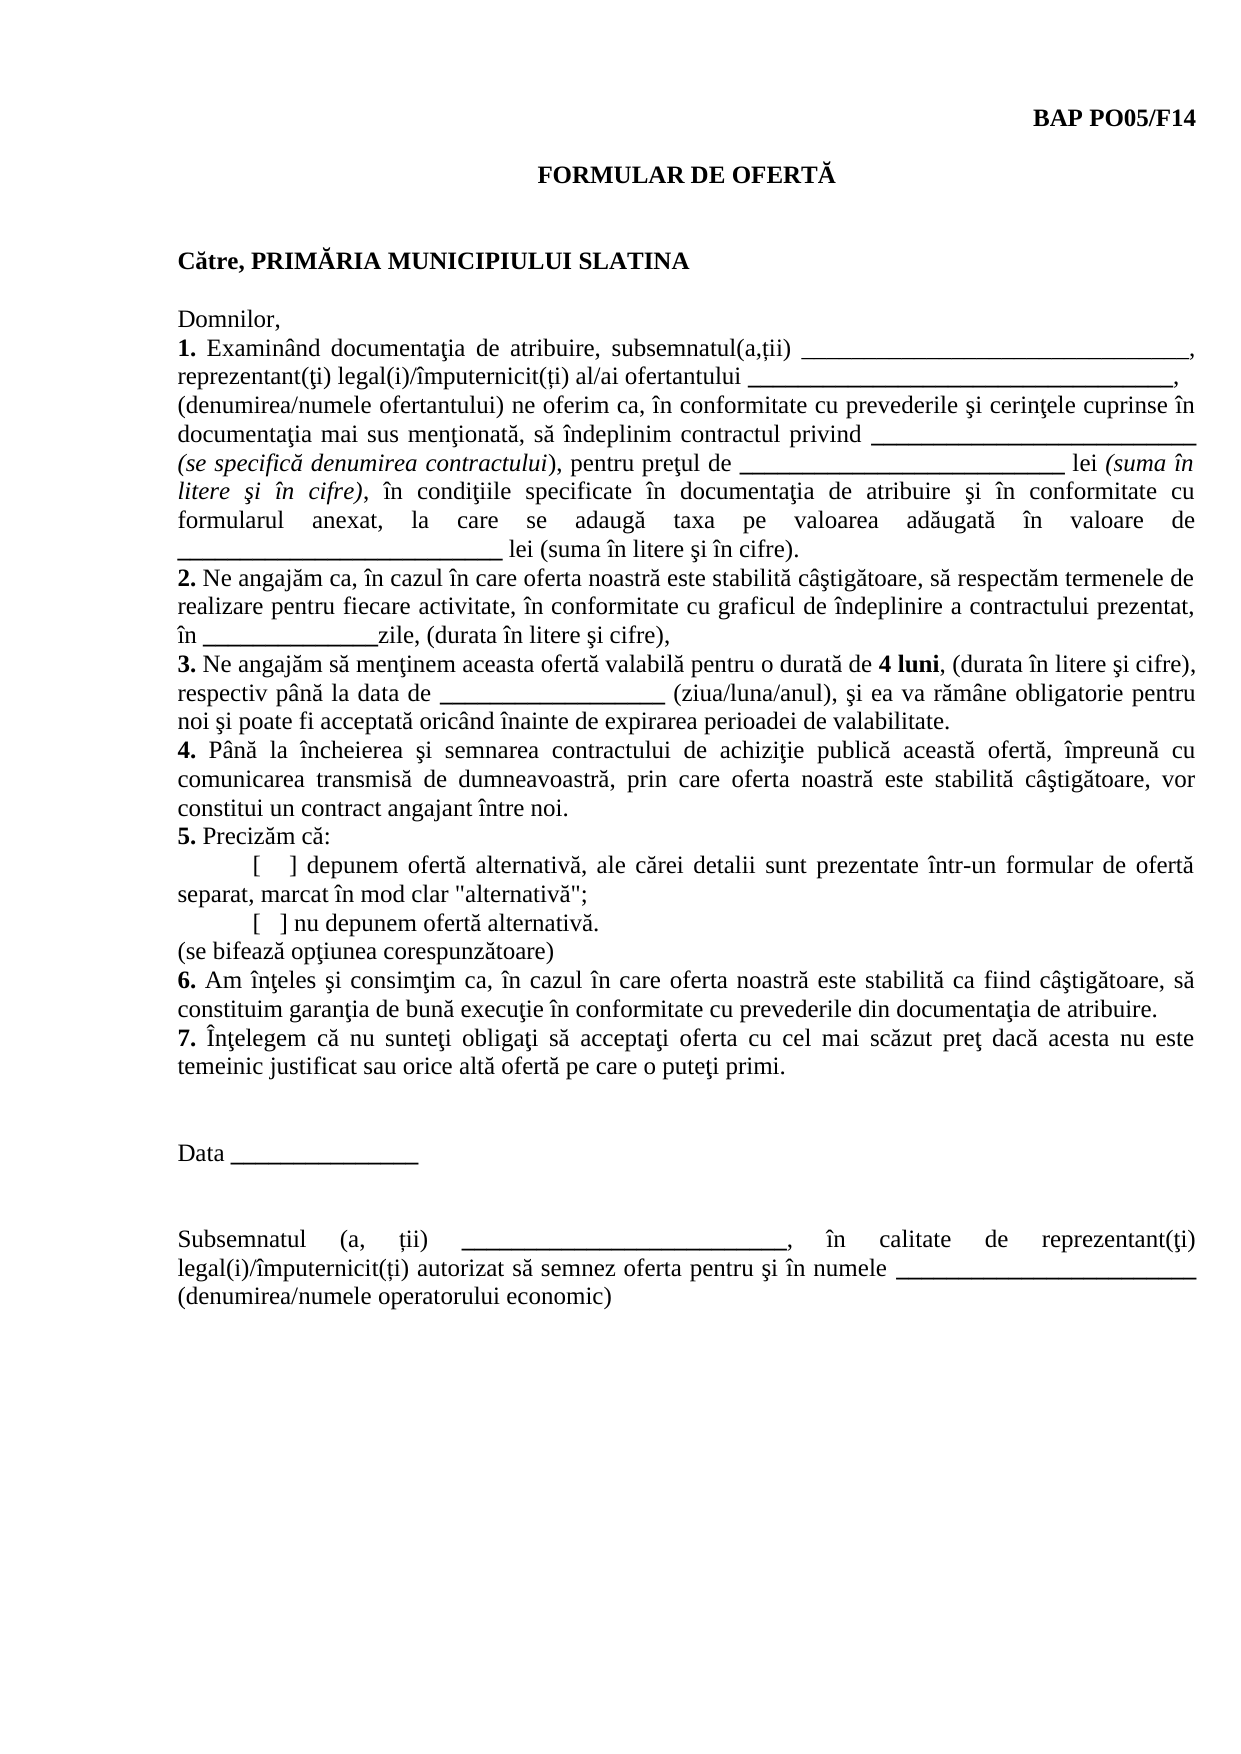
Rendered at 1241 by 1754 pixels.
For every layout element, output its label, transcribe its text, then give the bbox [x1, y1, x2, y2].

text [ ] depunem ofertă alternativă, ale cărei detalii sunt prezentate într-un formular de ofertă separat, marcat în mod clar "alternativă"; [177, 850, 1196, 908]
text 5. Precizăm că: [177, 821, 1196, 850]
text Către, PRIMĂRIA MUNICIPIULUI SLATINA [177, 246, 1196, 275]
text (se bifează opţiunea corespunzătoare) [177, 936, 1196, 965]
text (denumirea/numele ofertantului) ne oferim ca, în conformitate cu prevederile şi cerinţele cuprinse în documentaţia mai sus menţionată, să îndeplinim contractul privind __________________________ (se specifică denumirea contractului), pentru preţul de __________________________ lei (suma în litere şi în cifre), în condiţiile specificate în documentaţia de atribuire şi în conformitate cu formularul anexat, la care se adaugă taxa pe valoarea adăugată în valoare de __________________________ lei (suma în litere şi în cifre). [177, 390, 1196, 563]
text 4. Până la încheierea şi semnarea contractului de achiziţie publică această ofertă, împreună cu comunicarea transmisă de dumneavoastră, prin care oferta noastră este stabilită câştigătoare, vor constitui un contract angajant între noi. [177, 735, 1196, 821]
text 1. Examinând documentaţia de atribuire, subsemnatul(a,ții) _______________________________, reprezentant(ţi) legal(i)/împuternicit(ți) al/ai ofertantului __________________________________, [177, 333, 1196, 390]
text Domnilor, [177, 304, 1196, 333]
text Data _______________ [177, 1138, 1196, 1166]
text 3. Ne angajăm să menţinem aceasta ofertă valabilă pentru o durată de 4 luni, (durata în litere şi cifre), respectiv până la data de __________________ (ziua/luna/anul), şi ea va rămâne obligatorie pentru noi şi poate fi acceptată oricând înainte de expirarea perioadei de valabilitate. [177, 649, 1196, 735]
text [ ] nu depunem ofertă alternativă. [177, 908, 1196, 936]
text 6. Am înţeles şi consimţim ca, în cazul în care oferta noastră este stabilită ca fiind câştigătoare, să constituim garanţia de bună execuţie în conformitate cu prevederile din documentaţia de atribuire. [177, 965, 1196, 1023]
text BAP PO05/F14 [177, 103, 1196, 131]
text FORMULAR DE OFERTĂ [177, 160, 1196, 189]
text Subsemnatul (a, ții) __________________________, în calitate de reprezentant(ţi) legal(i)/împuternicit(ți) autorizat să semnez oferta pentru şi în numele ________________________ (denumirea/numele operatorului economic) [177, 1224, 1196, 1310]
text 7. Înţelegem că nu sunteţi obligaţi să acceptaţi oferta cu cel mai scăzut preţ dacă acesta nu este temeinic justificat sau orice altă ofertă pe care o puteţi primi. [177, 1023, 1196, 1080]
text 2. Ne angajăm ca, în cazul în care oferta noastră este stabilită câştigătoare, să respectăm termenele de realizare pentru fiecare activitate, în conformitate cu graficul de îndeplinire a contractului prezentat, în ______________zile, (durata în litere şi cifre), [177, 563, 1196, 649]
